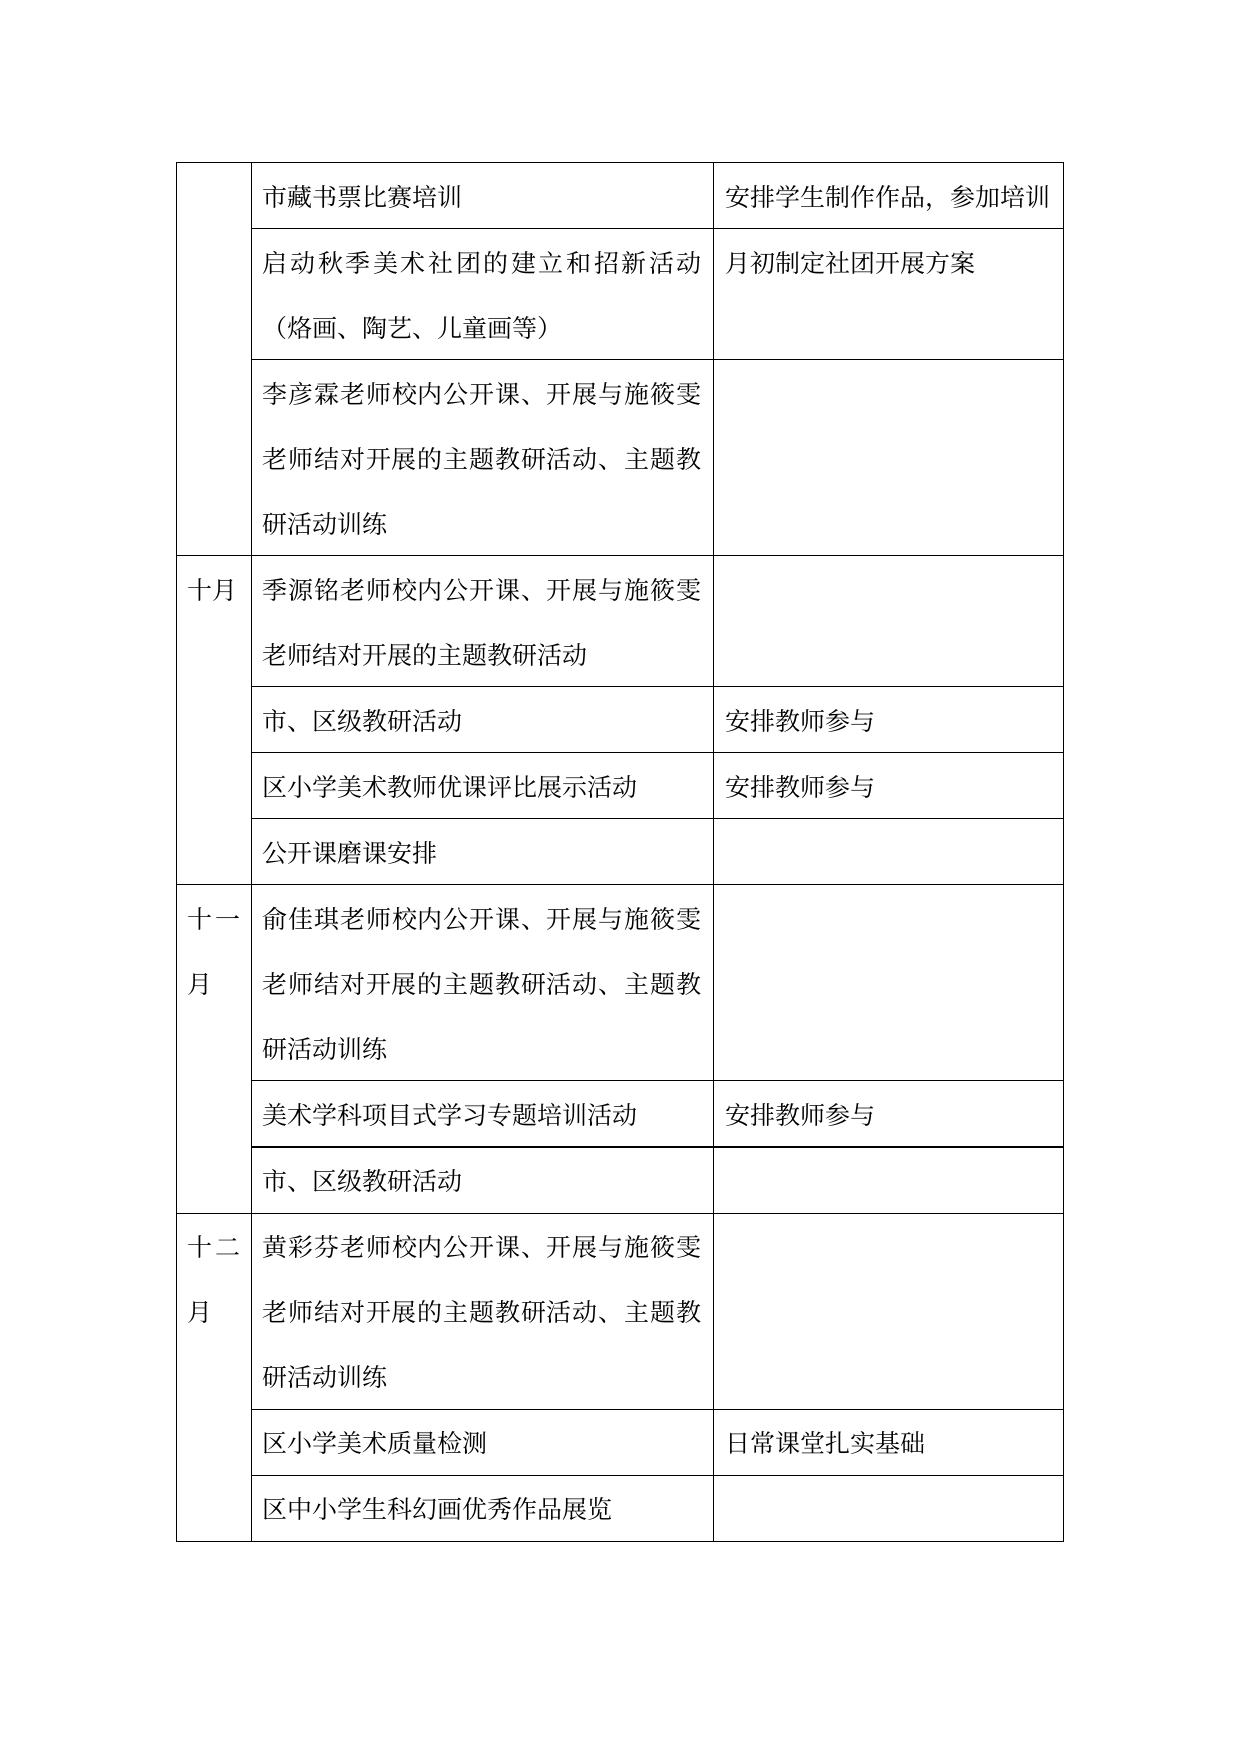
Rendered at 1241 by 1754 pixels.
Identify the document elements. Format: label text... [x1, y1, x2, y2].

table_cell 十一月 [177, 885, 251, 1212]
table_cell 区中小学生科幻画优秀作品展览 [252, 1476, 713, 1541]
table_cell 区小学美术教师优课评比展示活动 [252, 753, 713, 818]
table_cell [714, 556, 1063, 686]
table_cell [714, 819, 1063, 884]
table_cell 黄彩芬老师校内公开课、开展与施筱雯老师结对开展的主题教研活动、主题教研活动训练 [252, 1214, 713, 1408]
table_cell 启动秋季美术社团的建立和招新活动（烙画、陶艺、儿童画等） [252, 229, 713, 359]
table_cell 安排学生制作作品，参加培训 [714, 163, 1063, 228]
table_cell [714, 360, 1063, 555]
table_cell 俞佳琪老师校内公开课、开展与施筱雯老师结对开展的主题教研活动、主题教研活动训练 [252, 885, 713, 1080]
table_cell 安排教师参与 [714, 687, 1063, 752]
table_cell 公开课磨课安排 [252, 819, 713, 884]
table_cell 市、区级教研活动 [252, 1148, 713, 1212]
table_cell 月初制定社团开展方案 [714, 229, 1063, 359]
table_cell 季源铭老师校内公开课、开展与施筱雯老师结对开展的主题教研活动 [252, 556, 713, 686]
table_cell 美术学科项目式学习专题培训活动 [252, 1081, 713, 1146]
table_cell [714, 1214, 1063, 1408]
table_cell 李彦霖老师校内公开课、开展与施筱雯老师结对开展的主题教研活动、主题教研活动训练 [252, 360, 713, 555]
table_cell 安排教师参与 [714, 753, 1063, 818]
table_cell 市藏书票比赛培训 [252, 163, 713, 228]
table_cell [714, 885, 1063, 1080]
table_cell [714, 1476, 1063, 1541]
table_cell 日常课堂扎实基础 [714, 1410, 1063, 1474]
table_cell 十月 [177, 556, 251, 884]
table_cell 市、区级教研活动 [252, 687, 713, 752]
table_cell 安排教师参与 [714, 1081, 1063, 1146]
table_cell 区小学美术质量检测 [252, 1410, 713, 1474]
table_cell [714, 1148, 1063, 1212]
table_cell 十二月 [177, 1214, 251, 1541]
